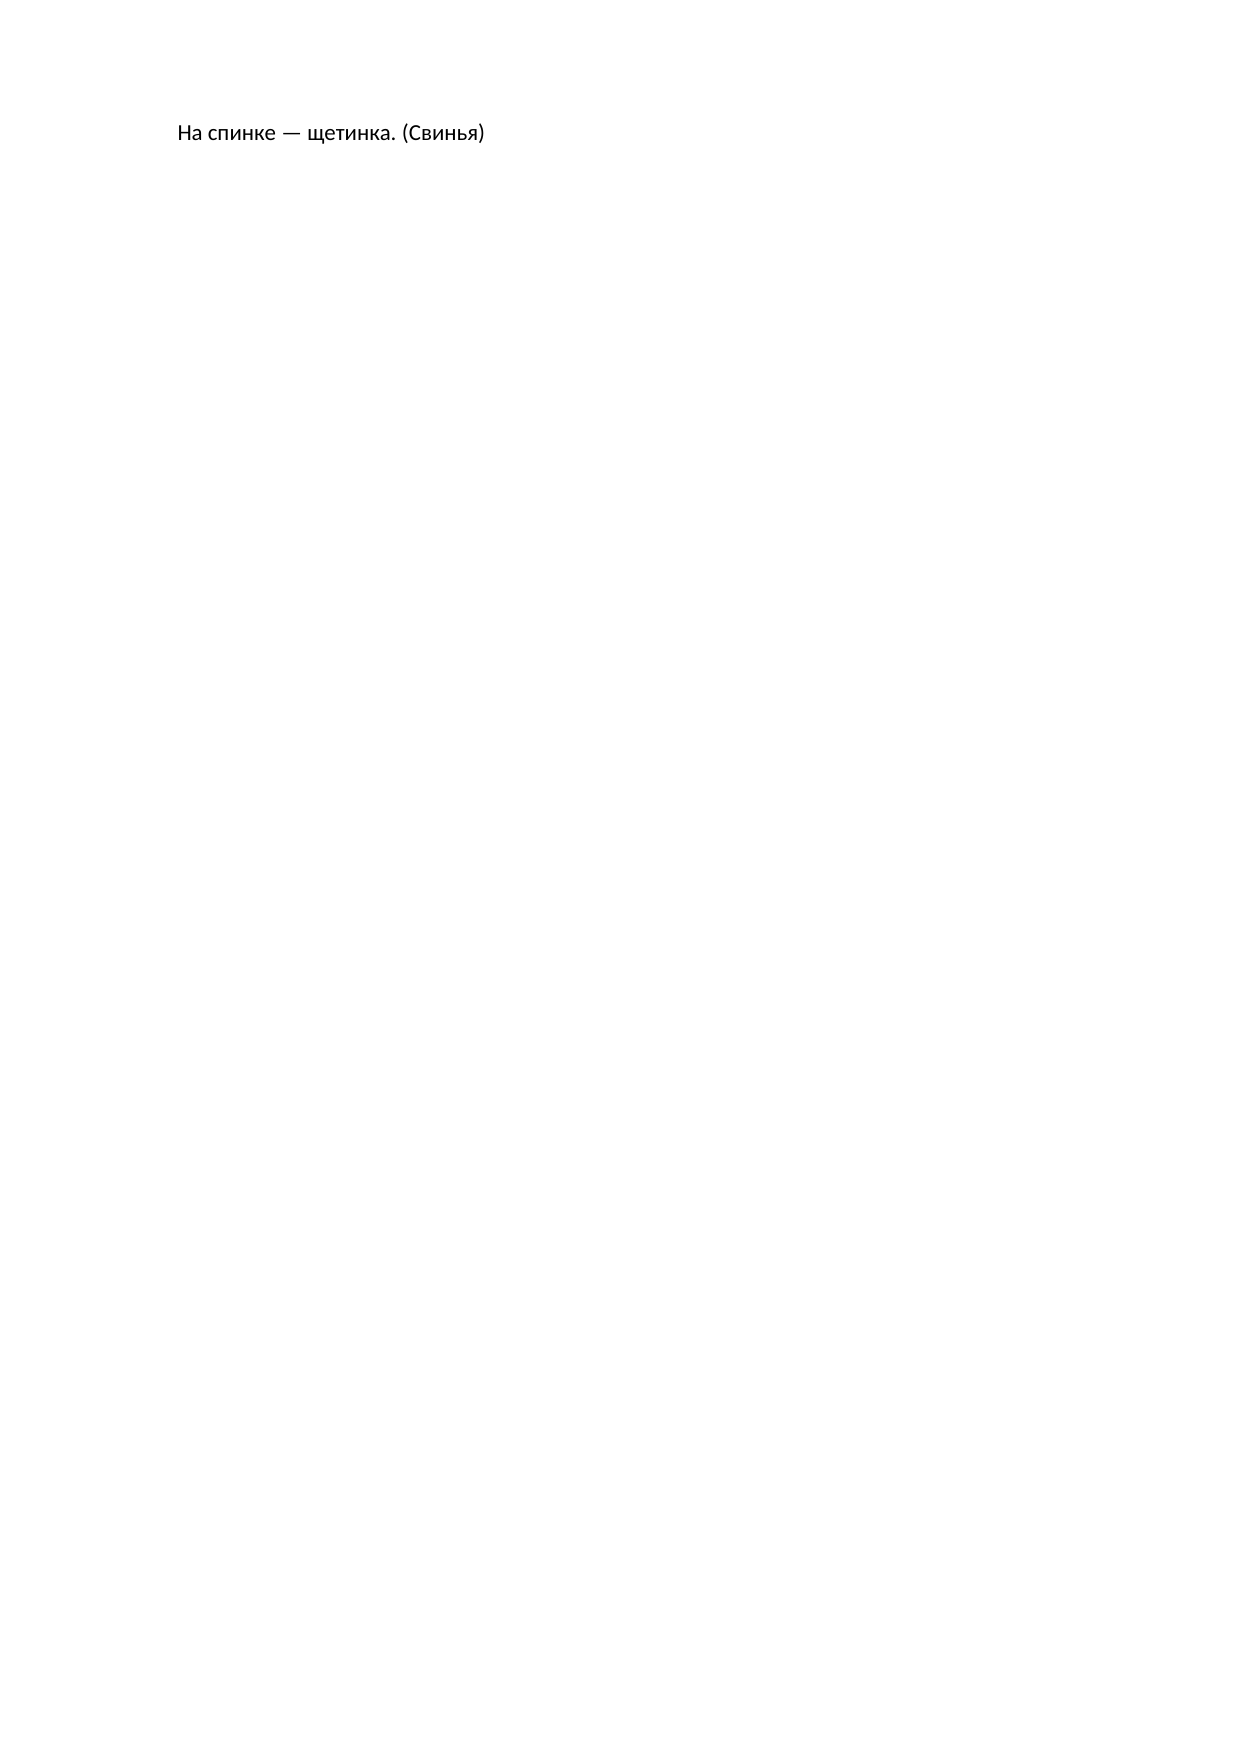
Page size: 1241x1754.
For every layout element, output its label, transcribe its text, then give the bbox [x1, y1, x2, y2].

text На спинке — щетинка. (Свинья) [177, 118, 1152, 146]
